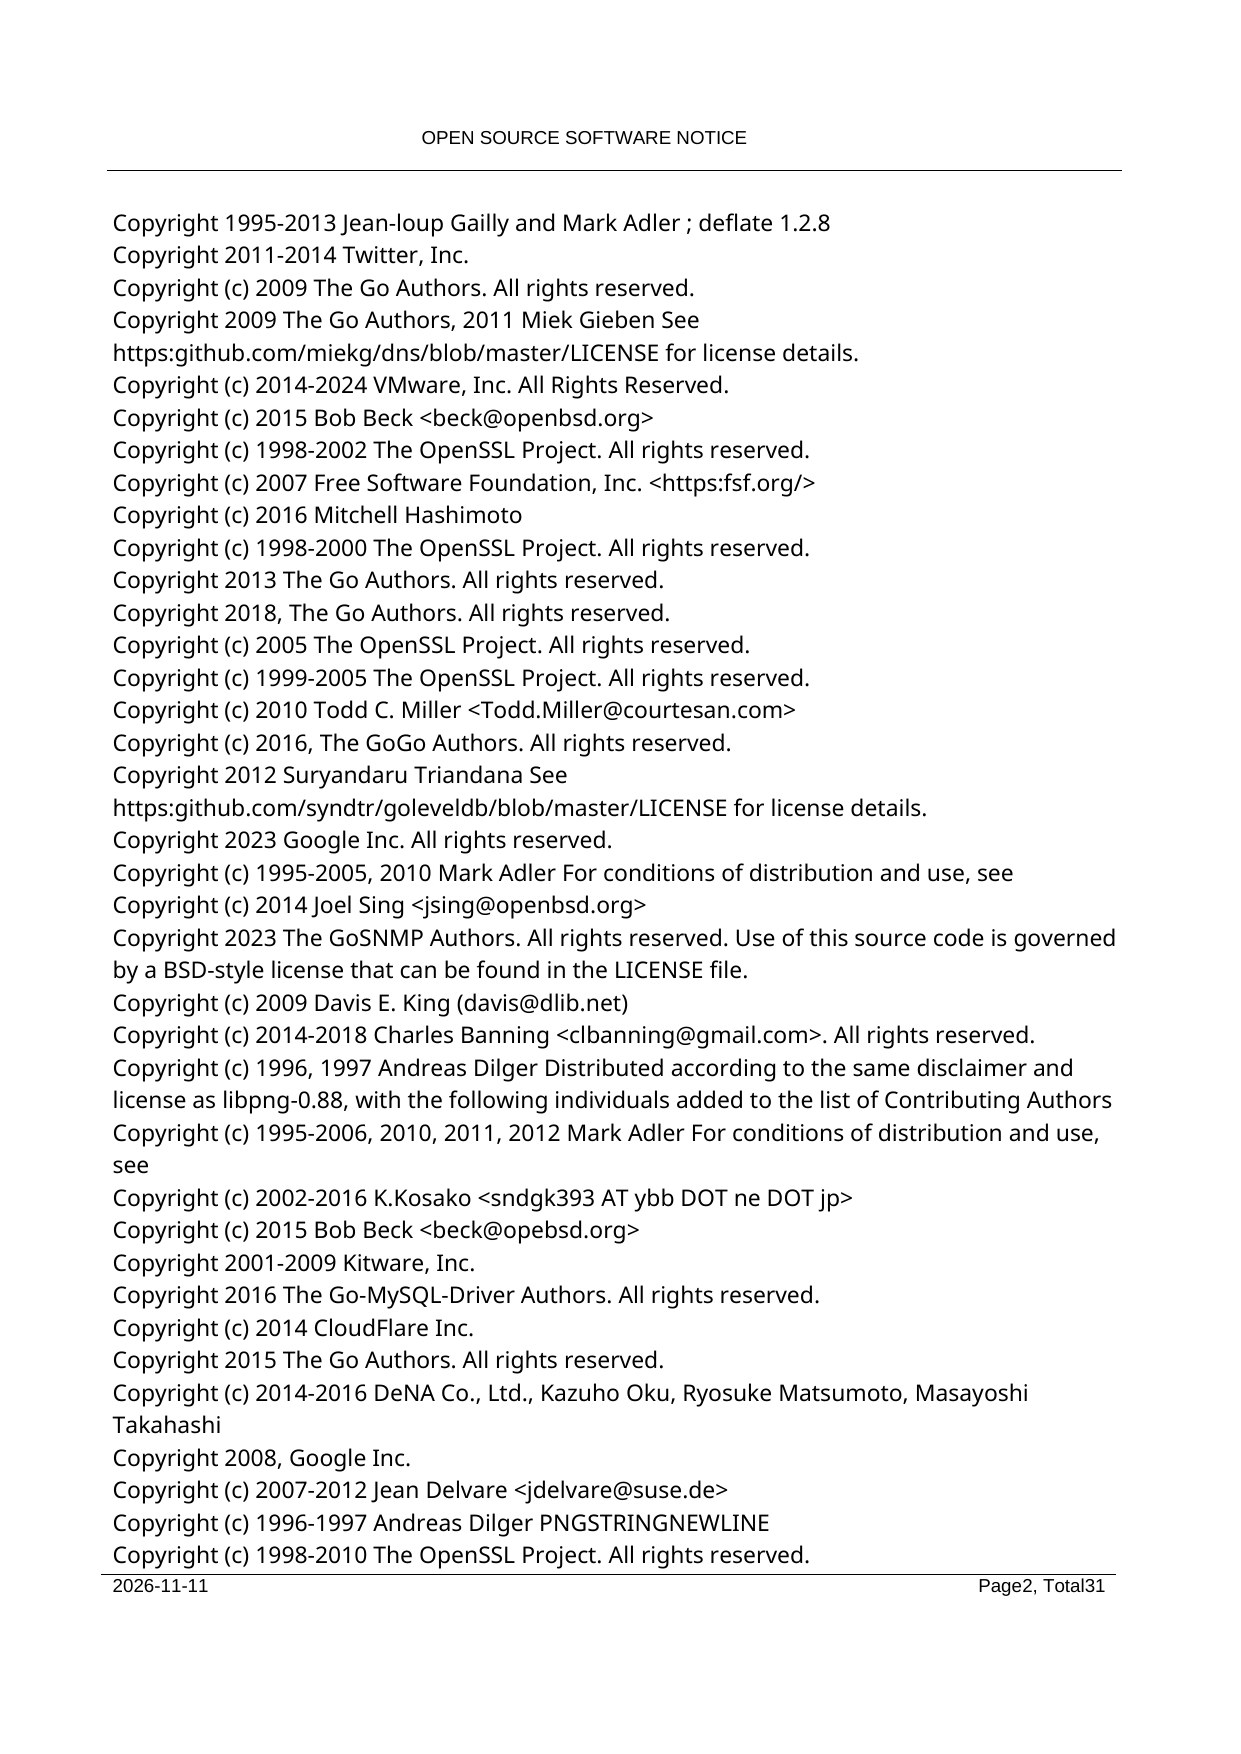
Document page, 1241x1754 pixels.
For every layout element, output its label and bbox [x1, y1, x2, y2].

text [112, 206, 1128, 1571]
